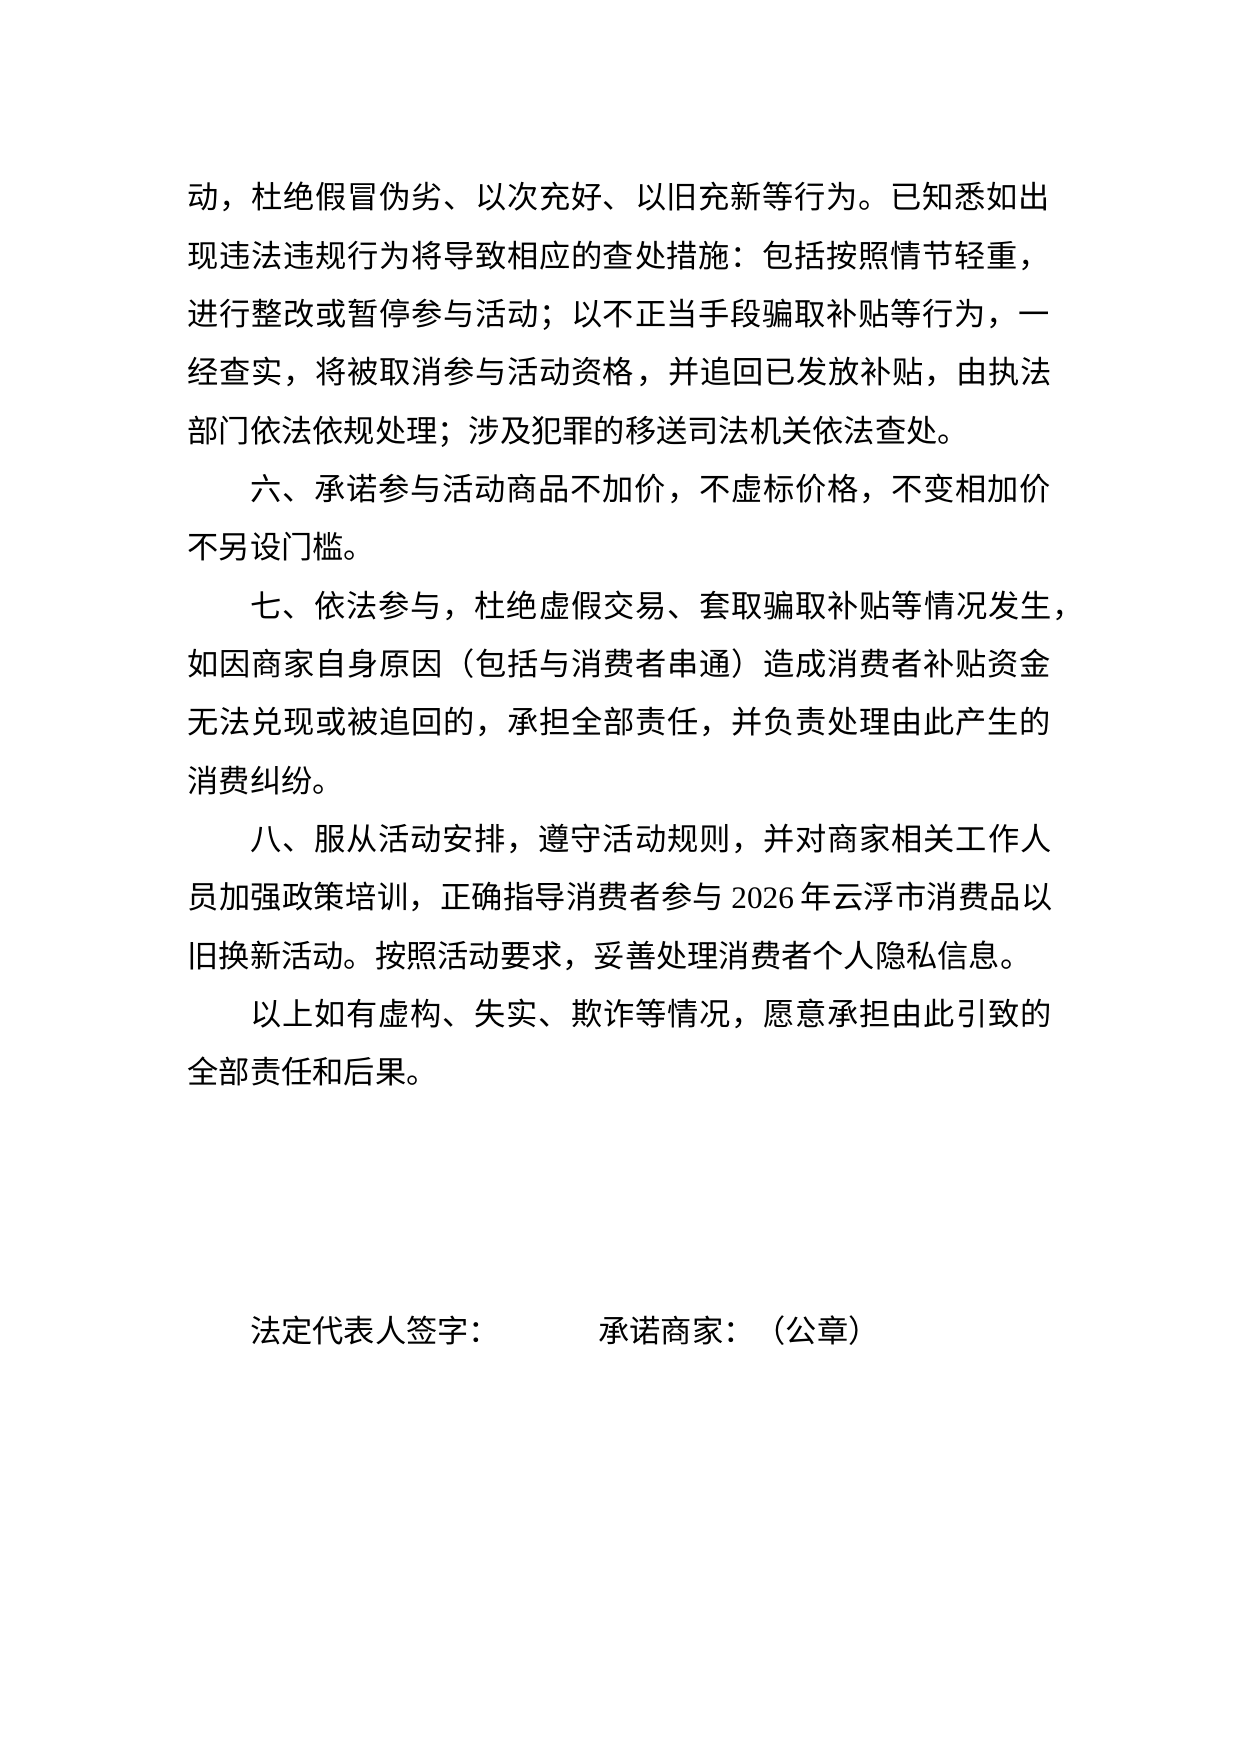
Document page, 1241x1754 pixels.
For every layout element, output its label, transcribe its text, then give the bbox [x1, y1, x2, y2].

text 以上如有虚构、失实、欺诈等情况，愿意承担由此引致的全部责任和后果。 [187, 979, 1053, 1095]
text 七、依法参与，杜绝虚假交易、套取骗取补贴等情况发生，如因商家自身原因（包括与消费者串通）造成消费者补贴资金无法兑现或被追回的，承担全部责任，并负责处理由此产生的消费纠纷。 [187, 570, 1053, 804]
text 法定代表人签字： 承诺商家：（公章） [187, 1296, 1053, 1354]
text 八、服从活动安排，遵守活动规则，并对商家相关工作人员加强政策培训，正确指导消费者参与2026年云浮市消费品以旧换新活动。按照活动要求，妥善处理消费者个人隐私信息。 [187, 804, 1053, 979]
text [187, 162, 1053, 454]
text 六、承诺参与活动商品不加价，不虚标价格，不变相加价，不另设门槛。 [187, 454, 1053, 570]
